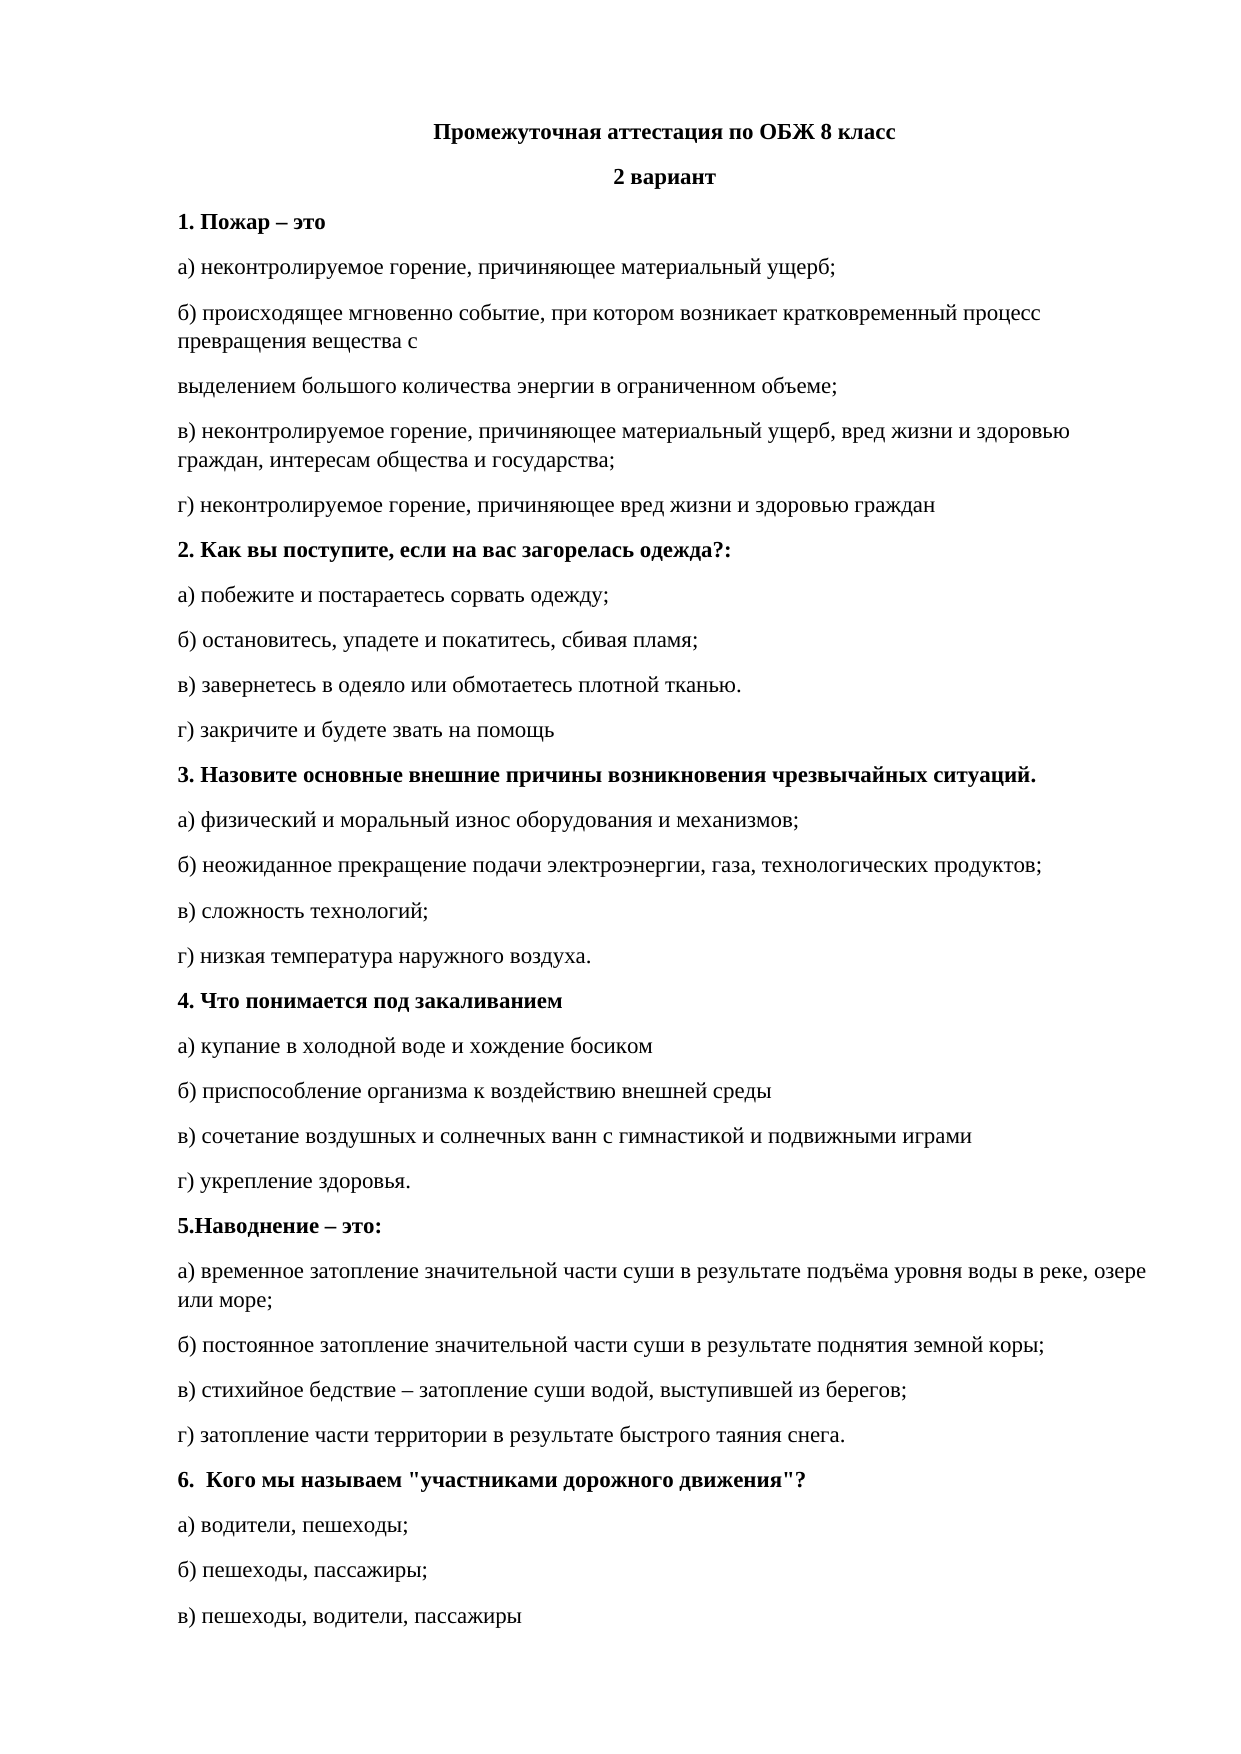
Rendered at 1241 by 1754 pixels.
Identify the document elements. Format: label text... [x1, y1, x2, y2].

text в) стихийное бедствие – затопление суши водой, выступившей из берегов; [177, 1376, 1152, 1402]
text г) закричите и будете звать на помощь [177, 716, 1152, 743]
text б) приспособление организма к воздействию внешней среды [177, 1077, 1152, 1103]
text 4. Что понимается под закаливанием [177, 987, 1152, 1013]
text а) водители, пешеходы; [177, 1511, 1152, 1538]
text в) пешеходы, водители, пассажиры [177, 1602, 1152, 1628]
text б) неожиданное прекращение подачи электроэнергии, газа, технологических продуктов; [177, 852, 1152, 878]
text а) физический и моральный износ оборудования и механизмов; [177, 806, 1152, 833]
text в) завернетесь в одеяло или обмотаетесь плотной тканью. [177, 671, 1152, 697]
text б) постоянное затопление значительной части суши в результате поднятия земной коры; [177, 1331, 1152, 1357]
text б) происходящее мгновенно событие, при котором возникает кратковременный процесс превращения вещества с [177, 298, 1152, 353]
text 1. Пожар – это [177, 208, 1152, 235]
text а) купание в холодной воде и хождение босиком [177, 1032, 1152, 1058]
text 6. Кого мы называем "участниками дорожного движения"? [177, 1466, 1152, 1493]
text б) остановитесь, упадете и покатитесь, сбивая пламя; [177, 626, 1152, 652]
text в) сложность технологий; [177, 897, 1152, 923]
text а) побежите и постараетесь сорвать одежду; [177, 581, 1152, 607]
text 3. Назовите основные внешние причины возникновения чрезвычайных ситуаций. [177, 761, 1152, 788]
text 5.Наводнение – это: [177, 1212, 1152, 1239]
text г) неконтролируемое горение, причиняющее вред жизни и здоровью граждан [177, 491, 1152, 517]
text в) неконтролируемое горение, причиняющее материальный ущерб, вред жизни и здоровью граждан, интересам общества и государства; [177, 417, 1152, 472]
text 2. Как вы поступите, если на вас загорелась одежда?: [177, 536, 1152, 562]
text а) неконтролируемое горение, причиняющее материальный ущерб; [177, 253, 1152, 280]
text г) затопление части территории в результате быстрого таяния снега. [177, 1421, 1152, 1448]
text Промежуточная аттестация по ОБЖ 8 класс [177, 118, 1152, 144]
text 2 вариант [177, 163, 1152, 189]
text в) сочетание воздушных и солнечных ванн с гимнастикой и подвижными играми [177, 1122, 1152, 1148]
text выделением большого количества энергии в ограниченном объеме; [177, 372, 1152, 398]
text г) низкая температура наружного воздуха. [177, 942, 1152, 968]
text б) пешеходы, пассажиры; [177, 1557, 1152, 1583]
text г) укрепление здоровья. [177, 1167, 1152, 1194]
text а) временное затопление значительной части суши в результате подъёма уровня воды в реке, озере или море; [177, 1257, 1152, 1312]
